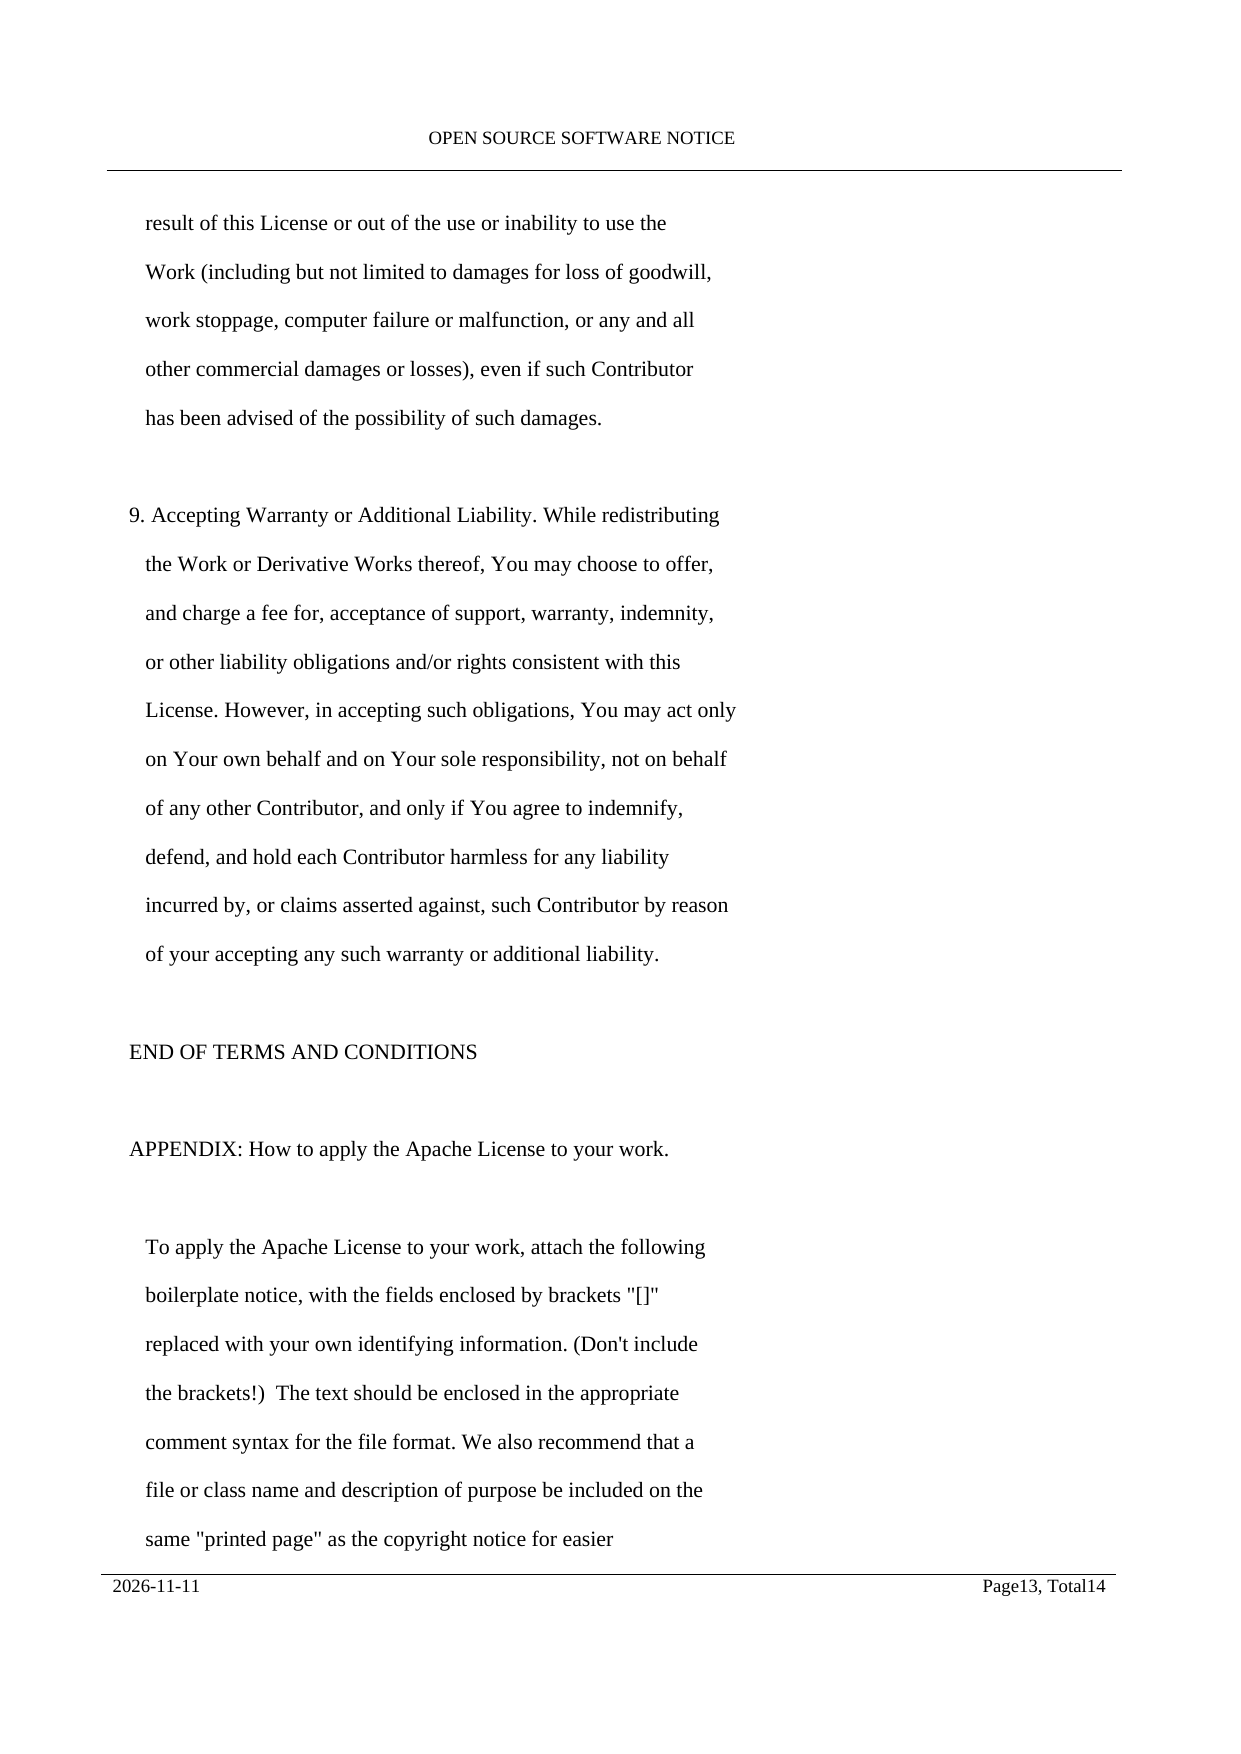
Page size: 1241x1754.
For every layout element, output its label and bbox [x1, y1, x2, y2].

text [112, 206, 1128, 1555]
